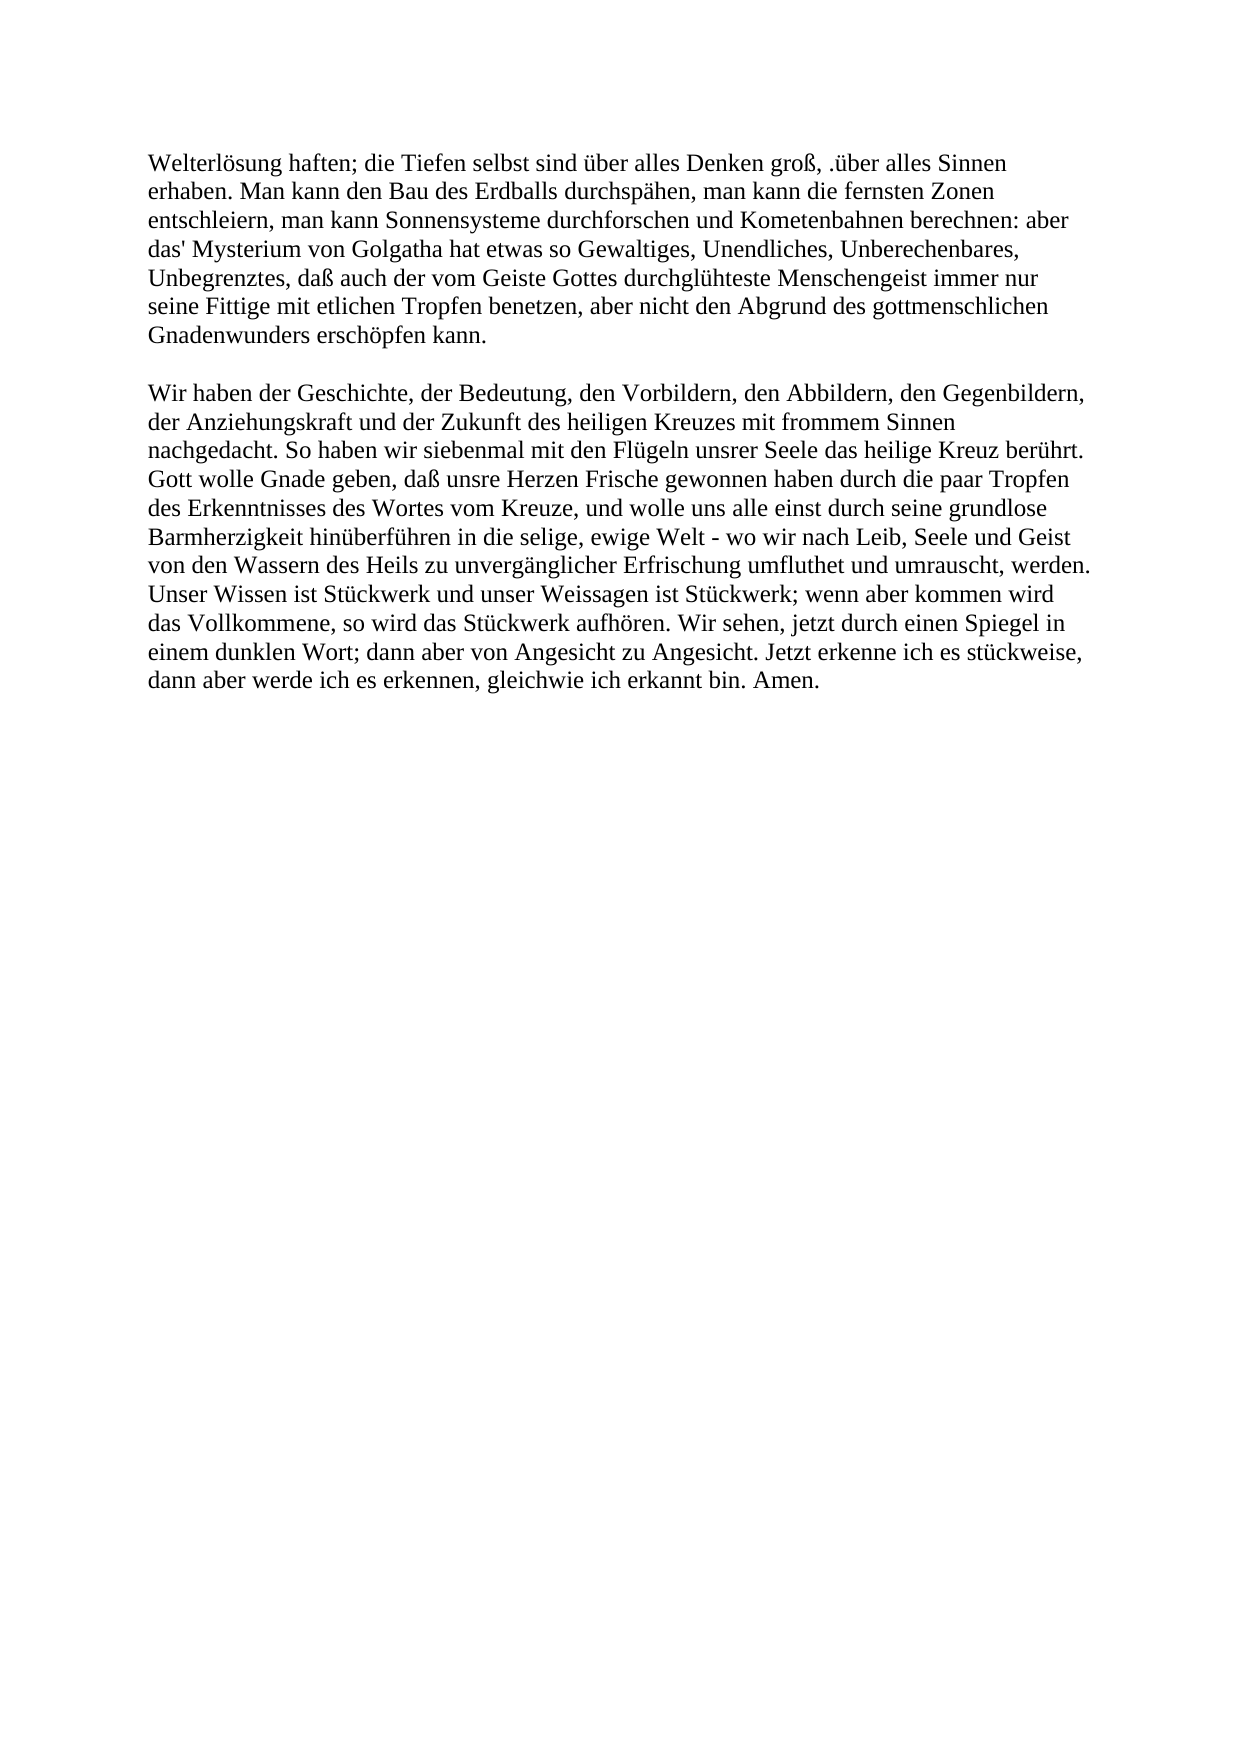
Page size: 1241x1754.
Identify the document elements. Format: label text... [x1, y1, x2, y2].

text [148, 148, 1093, 349]
text Wir haben der Geschichte, der Bedeutung, den Vorbildern, den Abbildern, den Gegenbildern, der Anziehungskraft und der Zukunft des heiligen Kreuzes mit frommem Sinnen nachgedacht. So haben wir siebenmal mit den Flügeln unsrer Seele das heilige Kreuz berührt. Gott wolle Gnade geben, daß unsre Herzen Frische gewonnen haben durch die paar Tropfen des Erkenntnisses des Wortes vom Kreuze, und wolle uns alle einst durch seine grundlose Barmherzigkeit hinüberführen in die selige, ewige Welt - wo wir nach Leib, Seele und Geist von den Wassern des Heils zu unvergänglicher Erfrischung umfluthet und umrauscht, werden. Unser Wissen ist Stückwerk und unser Weissagen ist Stückwerk; wenn aber kommen wird das Vollkommene, so wird das Stückwerk aufhören. Wir sehen, jetzt durch einen Spiegel in einem dunklen Wort; dann aber von Angesicht zu Angesicht. Jetzt erkenne ich es stückweise, dann aber werde ich es erkennen, gleichwie ich erkannt bin. Amen. [148, 378, 1093, 694]
